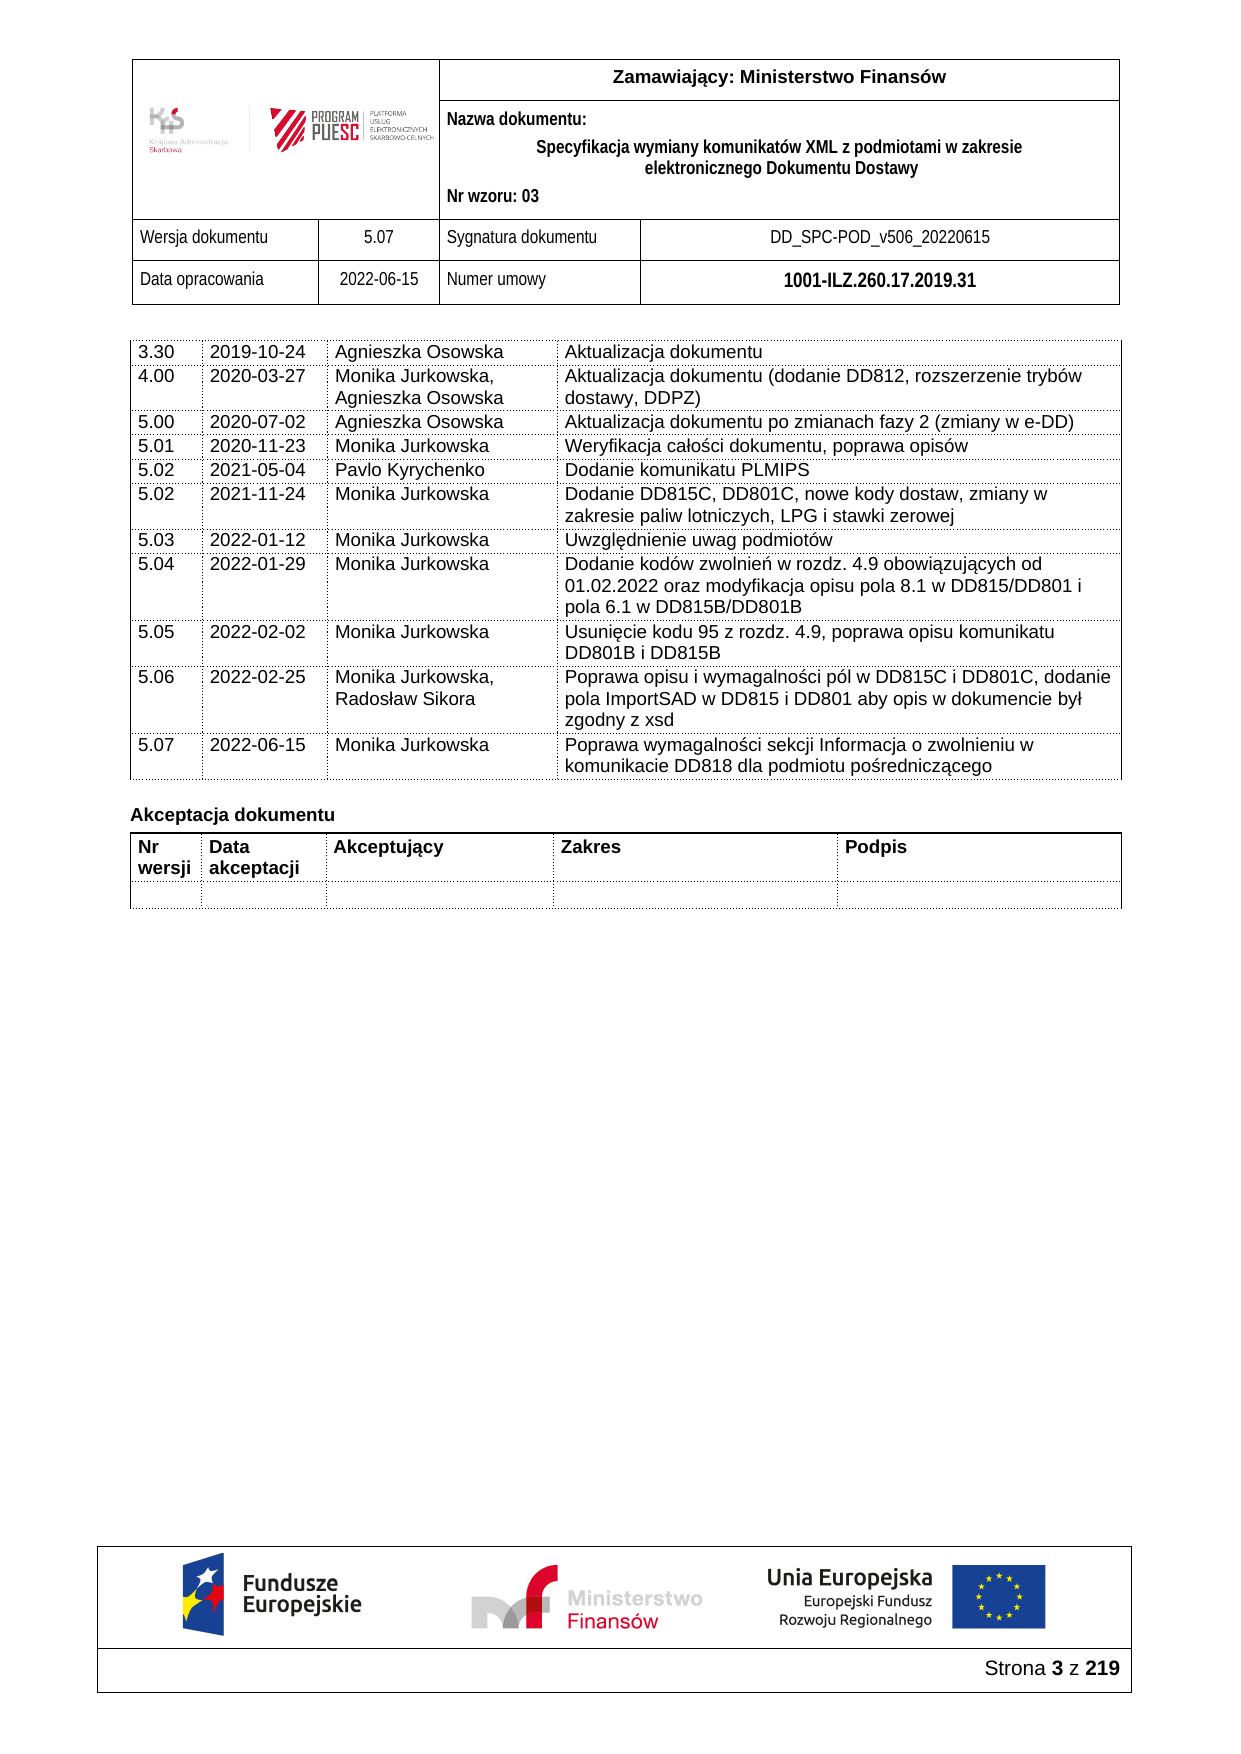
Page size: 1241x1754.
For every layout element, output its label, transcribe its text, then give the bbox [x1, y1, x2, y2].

table_header Data akceptacji [202, 834, 326, 881]
table_cell Dodanie komunikatu PLMIPS [557, 459, 1121, 483]
picture [139, 97, 434, 163]
table_cell 2022-02-02 [202, 620, 327, 666]
table_cell Monika Jurkowska [328, 483, 557, 528]
table_cell Monika Jurkowska [328, 553, 557, 620]
table_cell 2020-11-23 [202, 434, 327, 458]
table_cell Monika Jurkowska [328, 529, 557, 553]
table_cell 2022-06-15 [202, 733, 327, 779]
picture [182, 1553, 1046, 1636]
table_cell [838, 881, 1121, 908]
table_cell 5.07 [131, 733, 202, 779]
table_cell 2021-05-04 [202, 459, 327, 483]
table_cell Poprawa opisu i wymagalności pól w DD815C i DD801C, dodanie pola ImportSAD w DD815 i DD801 aby opis w dokumencie był zgodny z xsd [557, 666, 1121, 733]
table_cell 5.04 [131, 553, 202, 620]
table_cell 5.06 [131, 666, 202, 733]
table_cell Dodanie DD815C, DD801C, nowe kody dostaw, zmiany w zakresie paliw lotniczych, LPG i stawki zerowej [557, 483, 1121, 528]
table_cell 3.30 [131, 340, 202, 364]
table_cell [131, 881, 202, 908]
table_cell Aktualizacja dokumentu po zmianach fazy 2 (zmiany w e-DD) [557, 410, 1121, 434]
table_cell 2019-10-24 [202, 340, 327, 364]
table_cell Usunięcie kodu 95 z rozdz. 4.9, poprawa opisu komunikatu DD801B i DD815B [557, 620, 1121, 666]
table_cell Aktualizacja dokumentu (dodanie DD812, rozszerzenie trybów dostawy, DDPZ) [557, 365, 1121, 410]
table_cell Poprawa wymagalności sekcji Informacja o zwolnieniu w komunikacie DD818 dla podmiotu pośredniczącego [557, 733, 1121, 779]
table_cell Pavlo Kyrychenko [328, 459, 557, 483]
table_cell 2021-11-24 [202, 483, 327, 528]
text Akceptacja dokumentu [130, 804, 1122, 826]
table_cell 2022-02-25 [202, 666, 327, 733]
table_cell Agnieszka Osowska [328, 410, 557, 434]
table_cell 2020-07-02 [202, 410, 327, 434]
table_cell Monika Jurkowska [328, 733, 557, 779]
table_cell Uwzględnienie uwag podmiotów [557, 529, 1121, 553]
table_cell 2020-03-27 [202, 365, 327, 410]
table_cell Monika Jurkowska [328, 434, 557, 458]
table_cell 5.01 [131, 434, 202, 458]
table_header Akceptujący [326, 834, 553, 881]
table_cell Monika Jurkowska, Radosław Sikora [328, 666, 557, 733]
table_cell 5.03 [131, 529, 202, 553]
table_cell [202, 881, 326, 908]
table_cell 5.05 [131, 620, 202, 666]
table_cell Monika Jurkowska [328, 620, 557, 666]
table_cell Aktualizacja dokumentu [557, 340, 1121, 364]
table_header Zakres [553, 834, 837, 881]
table_header Nr wersji [131, 834, 202, 881]
table_header Podpis [838, 834, 1121, 881]
table_cell 5.02 [131, 459, 202, 483]
table_cell 4.00 [131, 365, 202, 410]
table_cell [553, 881, 837, 908]
table_cell Weryfikacja całości dokumentu, poprawa opisów [557, 434, 1121, 458]
table_cell 5.02 [131, 483, 202, 528]
table_cell Monika Jurkowska, Agnieszka Osowska [328, 365, 557, 410]
table_cell 5.00 [131, 410, 202, 434]
table_cell Dodanie kodów zwolnień w rozdz. 4.9 obowiązujących od 01.02.2022 oraz modyfikacja opisu pola 8.1 w DD815/DD801 i pola 6.1 w DD815B/DD801B [557, 553, 1121, 620]
table_cell Agnieszka Osowska [328, 340, 557, 364]
table_cell 2022-01-29 [202, 553, 327, 620]
table_cell 2022-01-12 [202, 529, 327, 553]
table_cell [326, 881, 553, 908]
